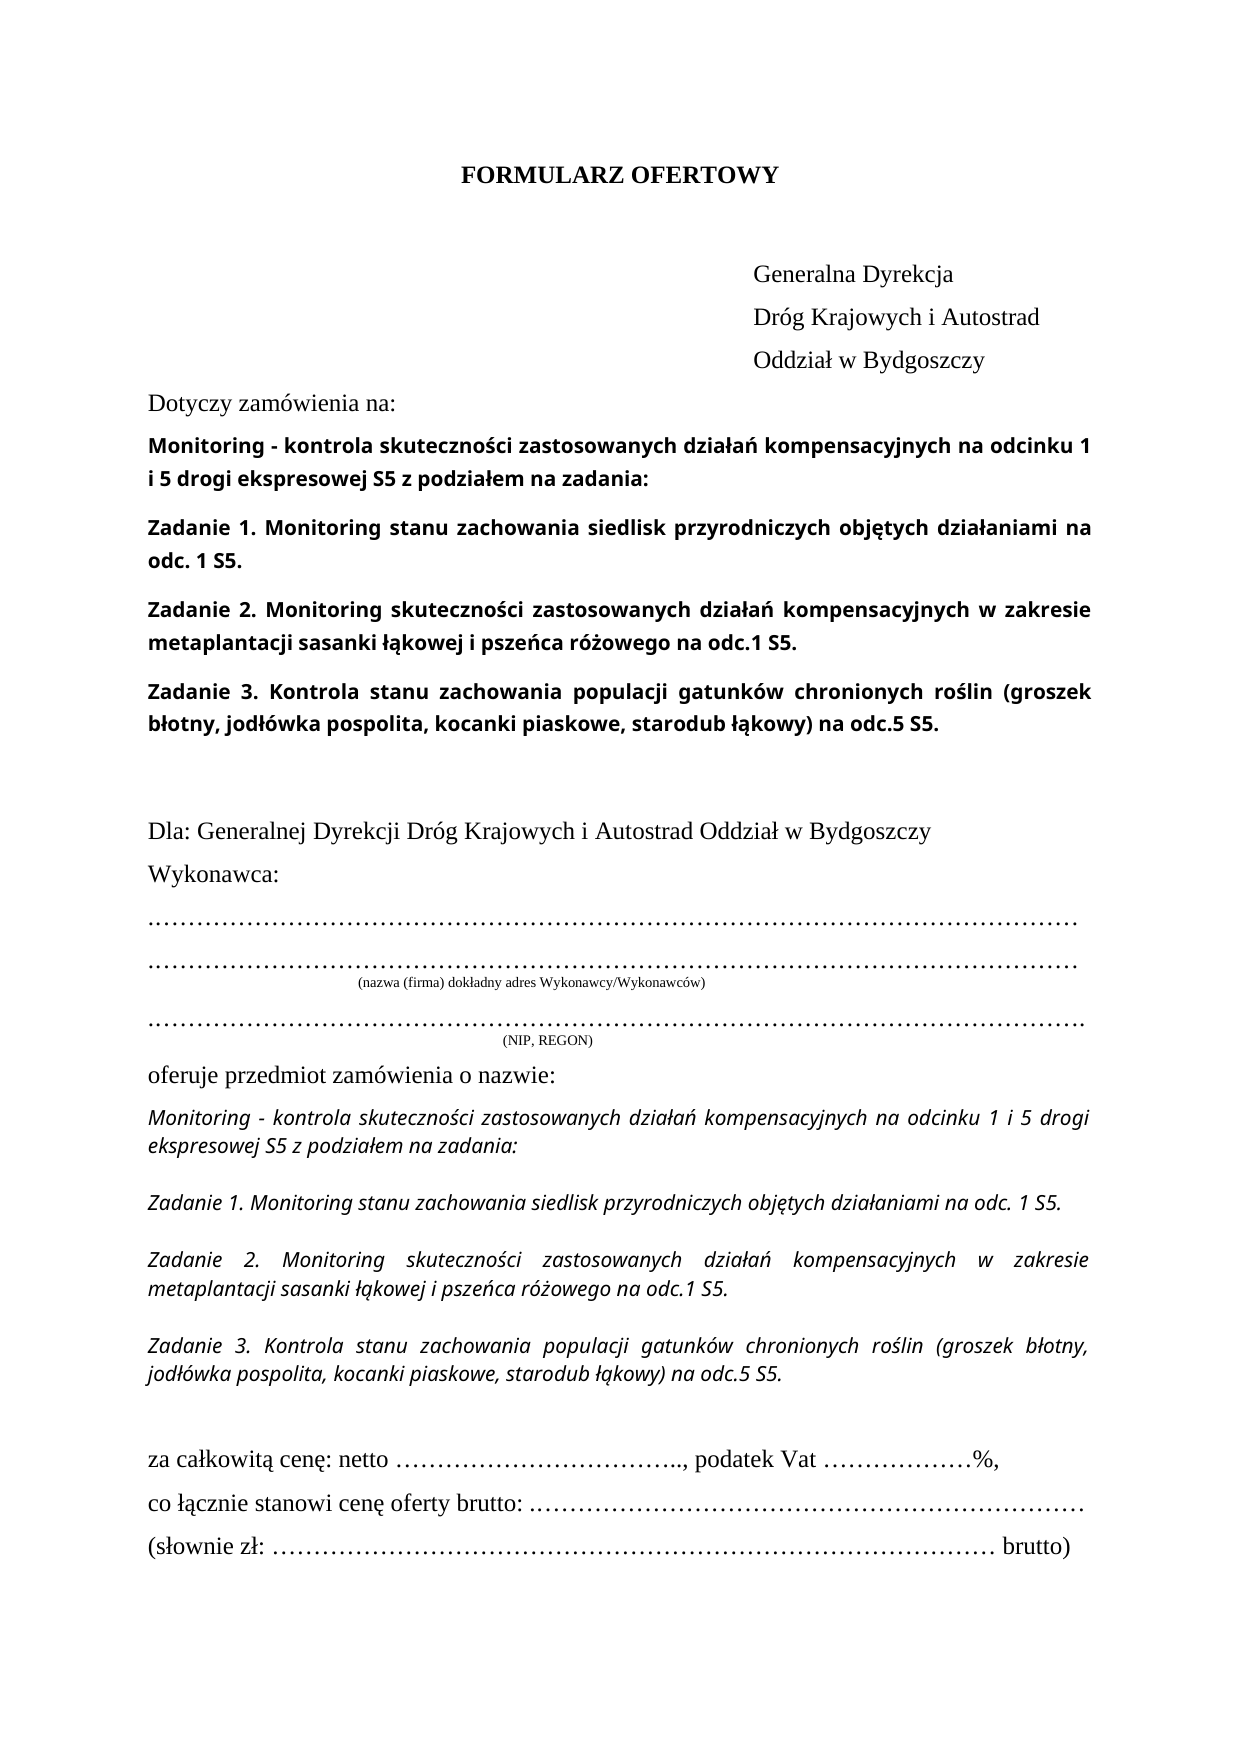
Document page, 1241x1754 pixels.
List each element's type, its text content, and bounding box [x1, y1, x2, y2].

text Zadanie 1. Monitoring stanu zachowania siedlisk przyrodniczych objętych działaniami na odc. 1 S5. [148, 513, 1093, 574]
text Wykonawca: [148, 859, 1093, 888]
text Monitoring - kontrola skuteczności zastosowanych działań kompensacyjnych na odcinku 1 i 5 drogi ekspresowej S5 z podziałem na zadania: [148, 1103, 1093, 1160]
text Monitoring - kontrola skuteczności zastosowanych działań kompensacyjnych na odcinku 1 i 5 drogi ekspresowej S5 z podziałem na zadania: [148, 431, 1093, 492]
text Dla: Generalnej Dyrekcji Dróg Krajowych i Autostrad Oddział w Bydgoszczy [148, 816, 1093, 844]
text .…………………………………………………………………………………………………. [148, 1003, 1093, 1031]
text Zadanie 3. Kontrola stanu zachowania populacji gatunków chronionych roślin (groszek błotny, jodłówka pospolita, kocanki piaskowe, starodub łąkowy) na odc.5 S5. [148, 1331, 1093, 1388]
text Zadanie 3. Kontrola stanu zachowania populacji gatunków chronionych roślin (groszek błotny, jodłówka pospolita, kocanki piaskowe, starodub łąkowy) na odc.5 S5. [148, 677, 1093, 738]
text Dróg Krajowych i Autostrad Oddział w Bydgoszczy [753, 302, 1093, 374]
text za całkowitą cenę: netto …………………………….., podatek Vat ………………%, co łącznie stanowi cenę oferty brutto: .………………………………………………………… [148, 1444, 1093, 1516]
text oferuje przedmiot zamówienia o nazwie: [148, 1060, 1093, 1089]
text Zadanie 1. Monitoring stanu zachowania siedlisk przyrodniczych objętych działaniami na odc. 1 S5. [148, 1188, 1093, 1217]
text Generalna Dyrekcja [753, 259, 1093, 288]
text Zadanie 2. Monitoring skuteczności zastosowanych działań kompensacyjnych w zakresie metaplantacji sasanki łąkowej i pszeńca różowego na odc.1 S5. [148, 1245, 1093, 1302]
text .………………………………………………………………………………………………… [148, 902, 1093, 931]
text (słownie zł: …………………………………………………………………………… brutto) [148, 1531, 1093, 1559]
text (nazwa (firma) dokładny adres Wykonawcy/Wykonawców) [148, 974, 1093, 1003]
text Dotyczy zamówienia na: [148, 388, 1093, 417]
text .………………………………………………………………………………………………… [148, 945, 1093, 974]
text (NIP, REGON) [148, 1031, 1093, 1060]
text FORMULARZ OFERTOWY [148, 160, 1093, 189]
text Zadanie 2. Monitoring skuteczności zastosowanych działań kompensacyjnych w zakresie metaplantacji sasanki łąkowej i pszeńca różowego na odc.1 S5. [148, 595, 1093, 656]
